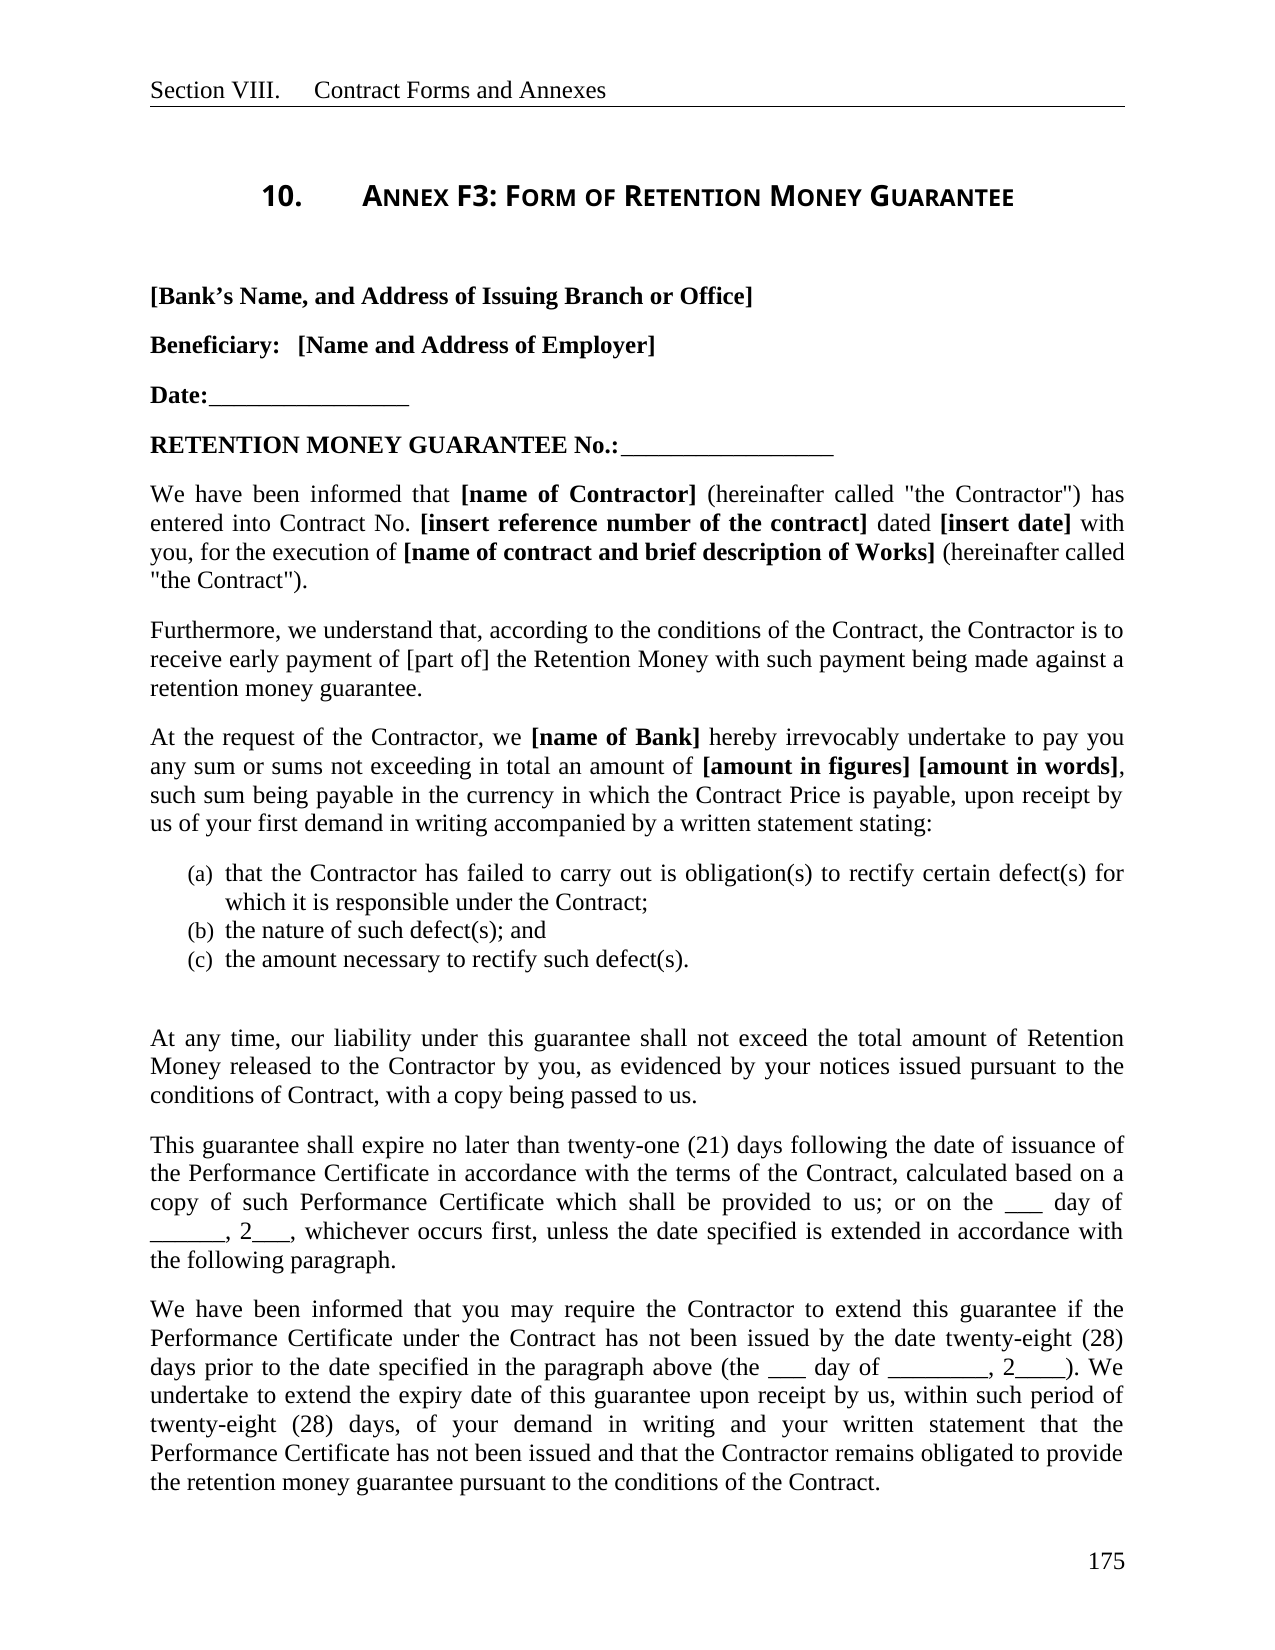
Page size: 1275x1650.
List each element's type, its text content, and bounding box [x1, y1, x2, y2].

text At any time, our liability under this guarantee shall not exceed the total amount of Retention Money released to the Contractor by you, as evidenced by your notices issued pursuant to the conditions of Contract, with a copy being passed to us. [150, 1023, 1125, 1109]
text RETENTION MONEY GUARANTEE No.: _________________ [150, 430, 1125, 458]
list the nature of such defect(s); and [187, 916, 1125, 944]
list the amount necessary to rectify such defect(s). [187, 944, 1125, 973]
subtitle Annex F3: Form of Retention Money Guarantee [150, 175, 1125, 215]
text We have been informed that [name of Contractor] (hereinafter called "the Contractor") has entered into Contract No. [insert reference number of the contract] dated [insert date] with you, for the execution of [name of contract and brief description of Works] (hereinafter called "the Contract"). [150, 479, 1125, 594]
text Date: ________________ [150, 380, 1125, 409]
text At the request of the Contractor, we [name of Bank] hereby irrevocably undertake to pay you any sum or sums not exceeding in total an amount of [amount in figures] [amount in words], such sum being payable in the currency in which the Contract Price is payable, upon receipt by us of your first demand in writing accompanied by a written statement stating: [150, 722, 1125, 837]
text This guarantee shall expire no later than twenty-one (21) days following the date of issuance of the Performance Certificate in accordance with the terms of the Contract, calculated based on a copy of such Performance Certificate which shall be provided to us; or on the ___ day of ______, 2___, whichever occurs first, unless the date specified is extended in accordance with the following paragraph. [150, 1130, 1125, 1273]
text Beneficiary: [Name and Address of Employer] [150, 331, 1125, 359]
text [Bank’s Name, and Address of Issuing Branch or Office] [150, 281, 1125, 310]
text We have been informed that you may require the Contractor to extend this guarantee if the Performance Certificate under the Contract has not been issued by the date twenty-eight (28) days prior to the date specified in the paragraph above (the ___ day of ________, 2____). We undertake to extend the expiry date of this guarantee upon receipt by us, within such period of twenty-eight (28) days, of your demand in writing and your written statement that the Performance Certificate has not been issued and that the Contractor remains obligated to provide the retention money guarantee pursuant to the conditions of the Contract. [150, 1294, 1125, 1496]
text Furthermore, we understand that, according to the conditions of the Contract, the Contractor is to receive early payment of [part of] the Retention Money with such payment being made against a retention money guarantee. [150, 615, 1125, 701]
list that the Contractor has failed to carry out is obligation(s) to rectify certain defect(s) for which it is responsible under the Contract; [187, 858, 1125, 916]
